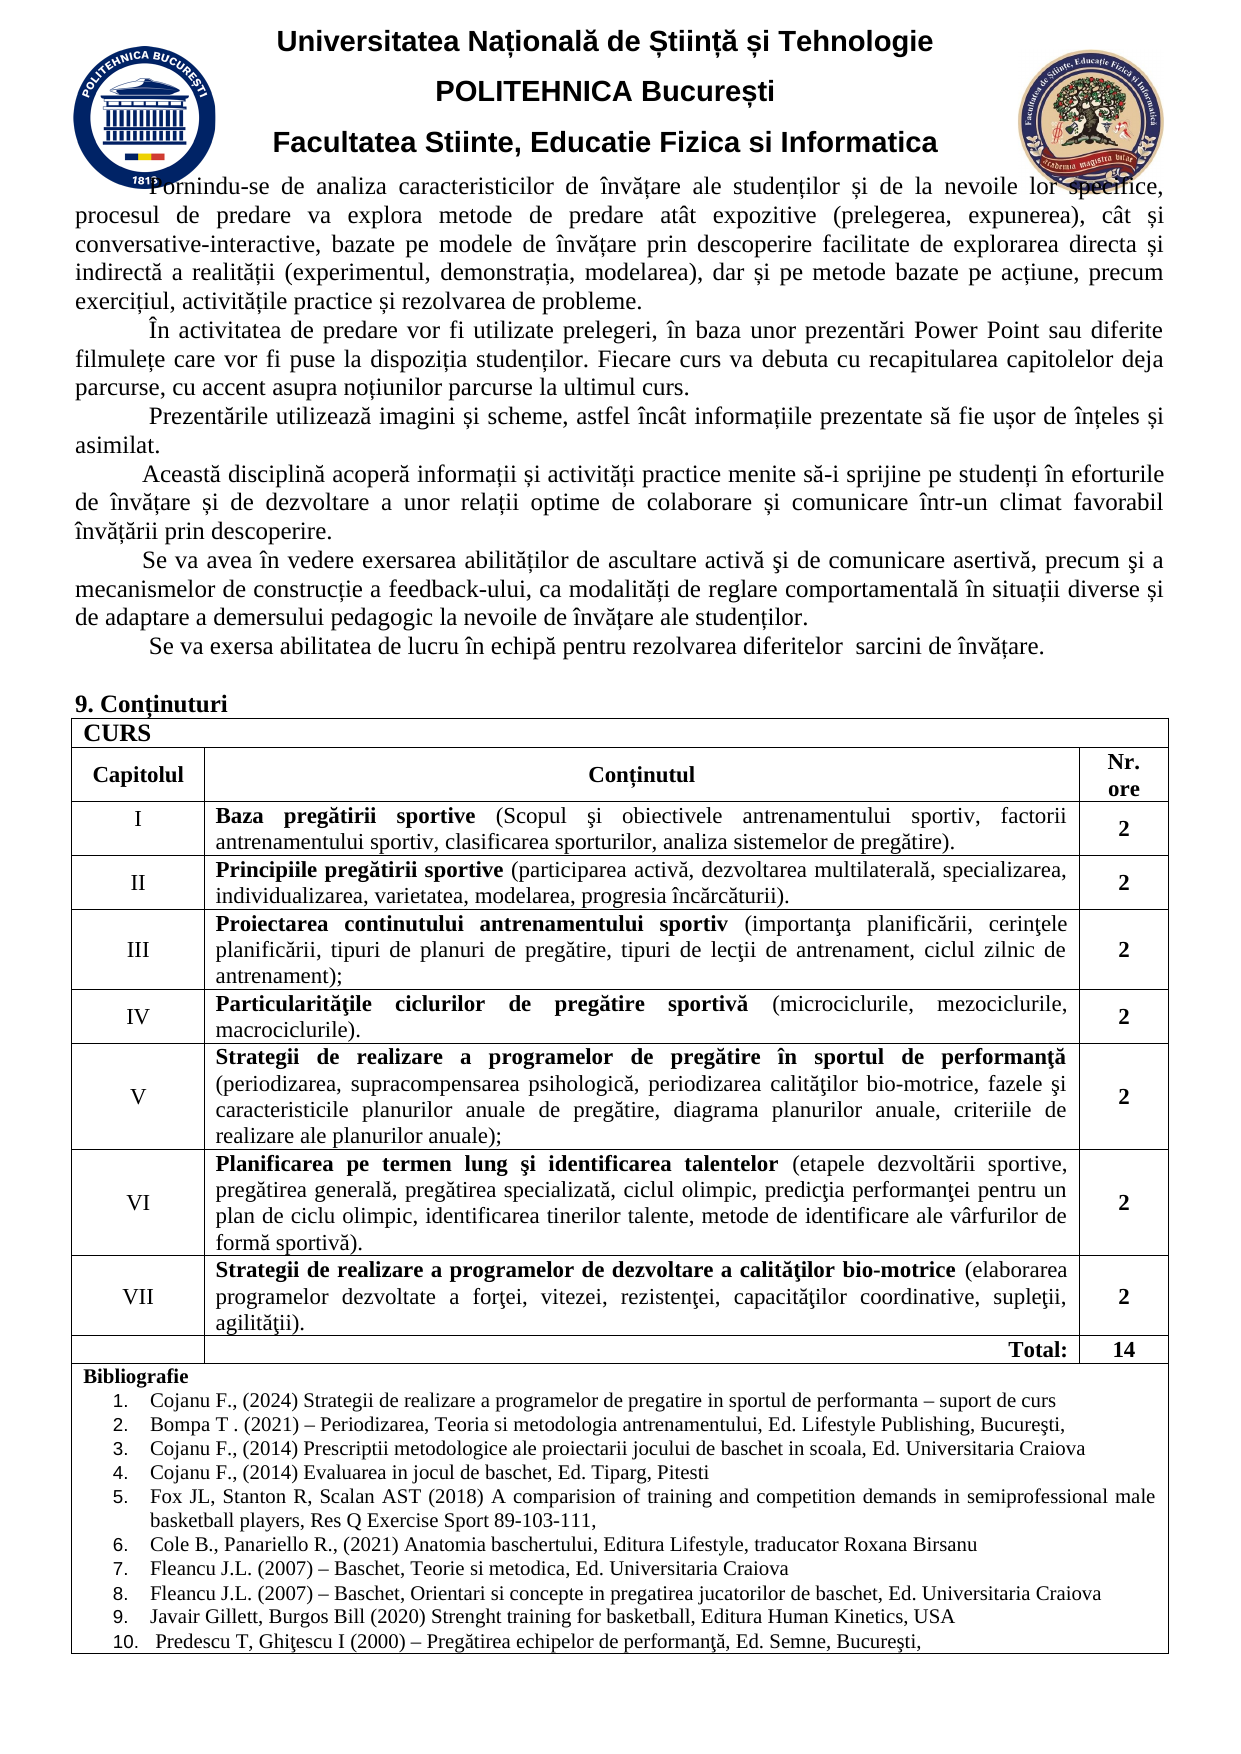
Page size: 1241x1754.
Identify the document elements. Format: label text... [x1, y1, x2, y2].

table_cell Total: [205, 1336, 1079, 1363]
text Această disciplină acoperă informații și activități practice menite să-i sprijine pe studenți în eforturile de învățare și de dezvoltare a unor relații optime de colaborare și comunicare într-un climat favorabil învățării prin descoperire. [75, 459, 1165, 545]
table_cell Particularităţile ciclurilor de pregătire sportivă (microciclurile, mezociclurile, macrociclurile). [205, 990, 1079, 1042]
table_cell 2 [1080, 910, 1168, 989]
table_cell Strategii de realizare a programelor de dezvoltare a calităţilor bio-motrice (elaborarea programelor dezvoltate a forţei, vitezei, rezistenţei, capacităţilor coordinative, supleţii, agilităţii). [205, 1256, 1079, 1335]
text Pornindu-se de analiza caracteristicilor de învățare ale studenților și de la nevoile lor specifice, procesul de predare va explora metode de predare atât expozitive (prelegerea, expunerea), cât și conversative-interactive, bazate pe modele de învățare prin descoperire facilitate de explorarea directa și indirectă a realității (experimentul, demonstrația, modelarea), dar și pe metode bazate pe acțiune, precum exercițiul, activitățile practice și rezolvarea de probleme. [75, 112, 1165, 315]
picture [73, 46, 216, 189]
text Se va exersa abilitatea de lucru în echipă pentru rezolvarea diferitelor sarcini de învățare. [75, 631, 1165, 660]
table_cell II [72, 856, 204, 908]
table_cell Principiile pregătirii sportive (participarea activă, dezvoltarea multilaterală, specializarea, individualizarea, varietatea, modelarea, progresia încărcăturii). [205, 856, 1079, 908]
table_cell 2 [1080, 1256, 1168, 1335]
table_cell Capitolul [72, 748, 204, 801]
table_cell VII [72, 1256, 204, 1335]
table_cell IV [72, 990, 204, 1042]
text Se va avea în vedere exersarea abilităților de ascultare activă şi de comunicare asertivă, precum şi a mecanismelor de construcție a feedback-ului, ca modalități de reglare comportamentală în situații diverse și de adaptare a demersului pedagogic la nevoile de învățare ale studenților. [75, 545, 1165, 631]
table_cell V [72, 1044, 204, 1149]
text În activitatea de predare vor fi utilizate prelegeri, în baza unor prezentări Power Point sau diferite filmulețe care vor fi puse la dispoziția studenților. Fiecare curs va debuta cu recapitularea capitolelor deja parcurse, cu accent asupra noțiunilor parcurse la ultimul curs. [75, 315, 1165, 401]
table_cell 2 [1080, 802, 1168, 855]
picture [1017, 49, 1164, 112]
text Prezentările utilizează imagini și scheme, astfel încât informațiile prezentate să fie ușor de înțeles și asimilat. [75, 401, 1165, 459]
text 9. Conținuturi [75, 689, 1165, 717]
table_cell I [72, 802, 204, 855]
table_cell Bibliografie Cojanu F., (2024) Strategii de realizare a programelor de pregatire in sportul de performanta – suport de curs Bompa T . (2021) – Periodizarea, Teoria si metodologia antrenamentului, Ed. Lifestyle Publishing, Bucureşti, Cojanu F., (2014) Prescriptii metodologice ale proiectarii jocului de baschet in scoala, Ed. Universitaria Craiova Cojanu F., (2014) Evaluarea in jocul de baschet, Ed. Tiparg, Pitesti Fox JL, Stanton R, Scalan AST (2018) A comparision of training and competition demands in semiprofessional male basketball players, Res Q Exercise Sport 89-103-111, Cole B., Panariello R., (2021) Anatomia baschertului, Editura Lifestyle, traducator Roxana Birsanu Fleancu J.L. (2007) – Baschet, Teorie si metodica, Ed. Universitaria Craiova Fleancu J.L. (2007) – Baschet, Orientari si concepte in pregatirea jucatorilor de baschet, Ed. Universitaria Craiova Javair Gillett, Burgos Bill (2020) Strenght training for basketball, Editura Human Kinetics, USA Predescu T, Ghiţescu I (2000) – Pregătirea echipelor de performanţă, Ed. Semne, Bucureşti, [72, 1364, 1168, 1653]
table_cell 2 [1080, 1044, 1168, 1149]
table_cell III [72, 910, 204, 989]
table_cell Strategii de realizare a programelor de pregătire în sportul de performanţă (periodizarea, supracompensarea psihologică, periodizarea calităţilor bio-motrice, fazele şi caracteristicile planurilor anuale de pregătire, diagrama planurilor anuale, criteriile de realizare ale planurilor anuale); [205, 1044, 1079, 1149]
table_cell 2 [1080, 856, 1168, 908]
table_cell [72, 1336, 204, 1363]
table_cell Proiectarea continutului antrenamentului sportiv (importanţa planificării, cerinţele planificării, tipuri de planuri de pregătire, tipuri de lecţii de antrenament, ciclul zilnic de antrenament); [205, 910, 1079, 989]
table_cell Baza pregătirii sportive (Scopul şi obiectivele antrenamentului sportiv, factorii antrenamentului sportiv, clasificarea sporturilor, analiza sistemelor de pregătire). [205, 802, 1079, 855]
table_cell Conținutul [205, 748, 1079, 801]
table_cell 2 [1080, 1150, 1168, 1255]
table_cell Planificarea pe termen lung şi identificarea talentelor (etapele dezvoltării sportive, pregătirea generală, pregătirea specializată, ciclul olimpic, predicţia performanţei pentru un plan de ciclu olimpic, identificarea tinerilor talente, metode de identificare ale vârfurilor de formă sportivă). [205, 1150, 1079, 1255]
table_cell 2 [1080, 990, 1168, 1042]
table_cell VI [72, 1150, 204, 1255]
table_cell Nr. ore [1080, 748, 1168, 801]
table_header CURS [72, 719, 1168, 747]
table_cell 14 [1080, 1336, 1168, 1363]
